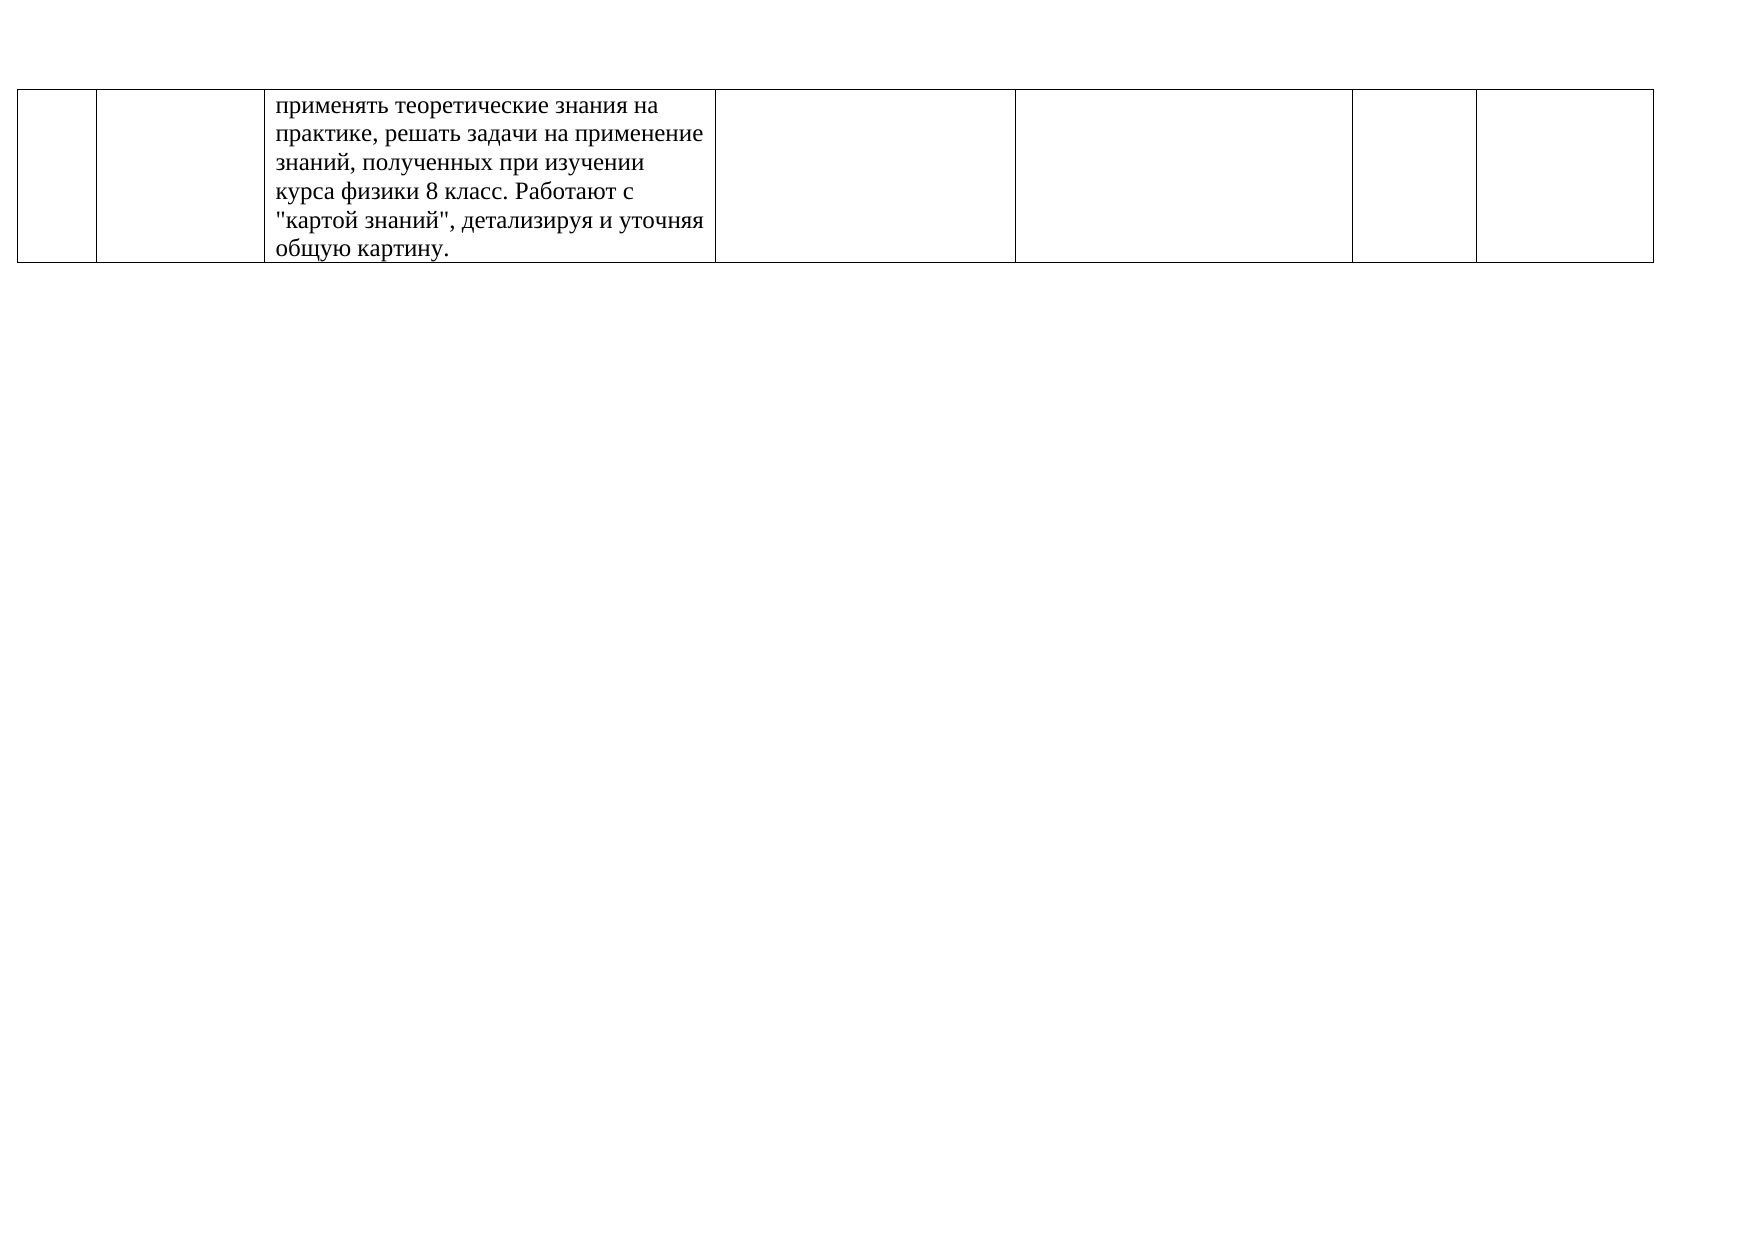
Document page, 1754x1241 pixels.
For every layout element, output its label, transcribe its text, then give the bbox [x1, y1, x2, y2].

table_cell [1477, 90, 1653, 262]
table_cell 2 [18, 90, 96, 262]
table_cell [1353, 90, 1476, 262]
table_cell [265, 90, 715, 262]
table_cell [97, 90, 264, 262]
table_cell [1016, 90, 1352, 262]
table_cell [716, 90, 1015, 262]
